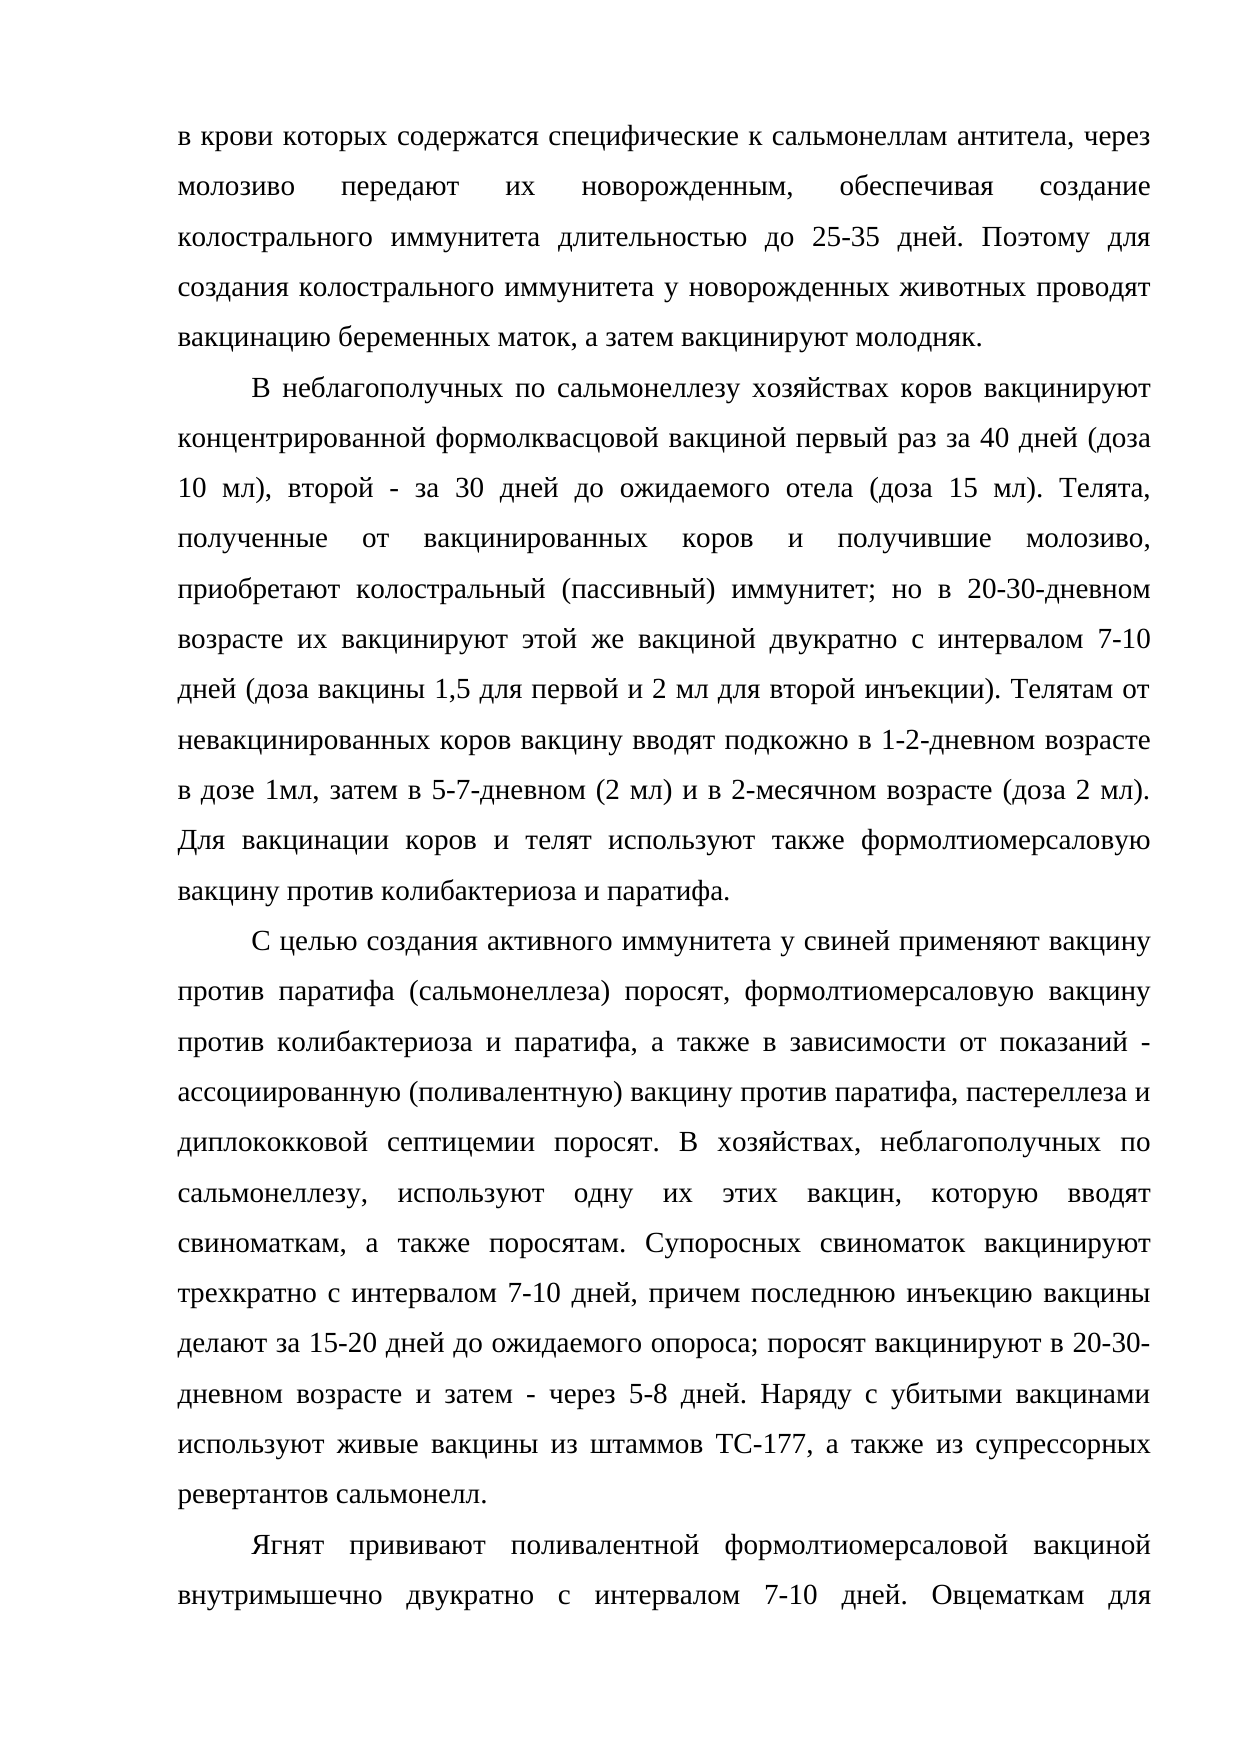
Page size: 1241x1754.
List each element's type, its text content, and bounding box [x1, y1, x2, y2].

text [177, 1527, 1152, 1611]
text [177, 118, 1152, 353]
text В неблагополучных по сальмонеллезу хозяйствах коров вакцинируют концентрированной формолквасцовой вакциной первый раз за 40 дней (доза 10 мл), второй - за 30 дней до ожидаемого отела (доза 15 мл). Телята, полученные от вакцинированных коров и получившие молозиво, приобретают колостральный (пассивный) иммунитет; но в 20-30-дневном возрасте их вакцинируют этой же вакциной двукратно с интервалом 7-10 дней (доза вакцины 1,5 для первой и 2 мл для второй инъекции). Телятам от невакцинированных коров вакцину вводят подкожно в 1-2-дневном возрасте в дозе 1мл, затем в 5-7-дневном (2 мл) и в 2-месячном возрасте (доза 2 мл). Для вакцинации коров и телят используют также формолтиомерсаловую вакцину против колибактериоза и паратифа. [177, 370, 1152, 906]
text С целью создания активного иммунитета у свиней применяют вакцину против паратифа (сальмонеллеза) поросят, формолтиомерсаловую вакцину против колибактериоза и паратифа, а также в зависимости от показаний - ассоциированную (поливалентную) вакцину против паратифа, пастереллеза и диплококковой септицемии поросят. В хозяйствах, неблагополучных по сальмонеллезу, используют одну их этих вакцин, которую вводят свиноматкам, а также поросятам. Супоросных свиноматок вакцинируют трехкратно с интервалом 7-10 дней, причем последнюю инъекцию вакцины делают за 15-20 дней до ожидаемого опороса; поросят вакцинируют в 20-30-дневном возрасте и затем - через 5-8 дней. Наряду с убитыми вакцинами используют живые вакцины из штаммов ТС-177, а также из супрессорных ревертантов сальмонелл. [177, 923, 1152, 1510]
